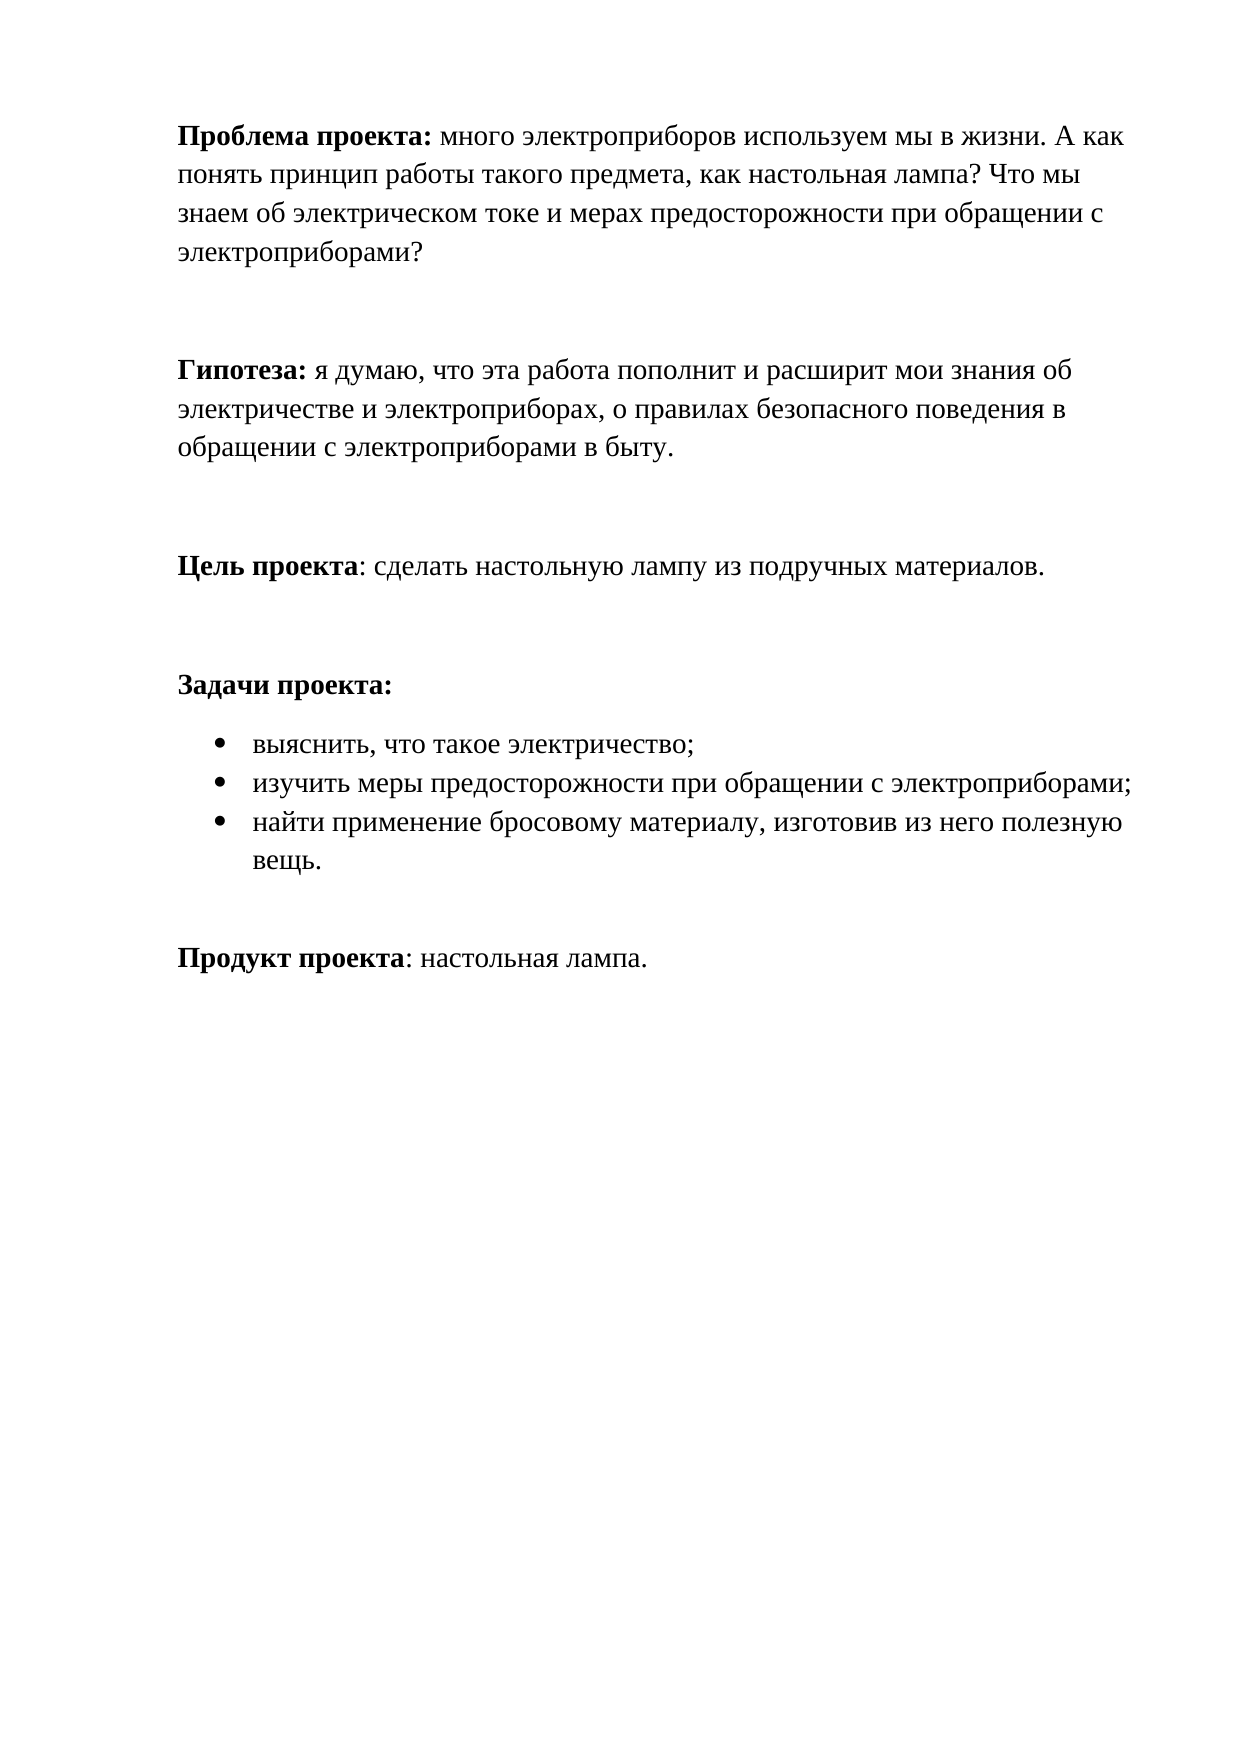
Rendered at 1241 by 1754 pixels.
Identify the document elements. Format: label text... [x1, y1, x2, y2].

list выяснить, что такое электричество; [215, 726, 1152, 760]
text Цель проекта: сделать настольную лампу из подручных материалов. [177, 548, 1152, 582]
list изучить меры предосторожности при обращении с электроприборами; [215, 765, 1152, 799]
list найти применение бросовому материалу, изготовив из него полезную вещь. [215, 804, 1152, 876]
text Проблема проекта: много электроприборов используем мы в жизни. А как понять принцип работы такого предмета, как настольная лампа? Что мы знаем об электрическом токе и мерах предосторожности при обращении с электроприборами? [177, 118, 1152, 267]
text Задачи проекта: [177, 667, 1152, 701]
text Продукт проекта: настольная лампа. [177, 940, 1152, 974]
text Гипотеза: я думаю, что эта работа пополнит и расширит мои знания об электричестве и электроприборах, о правилах безопасного поведения в обращении с электроприборами в быту. [177, 352, 1152, 463]
